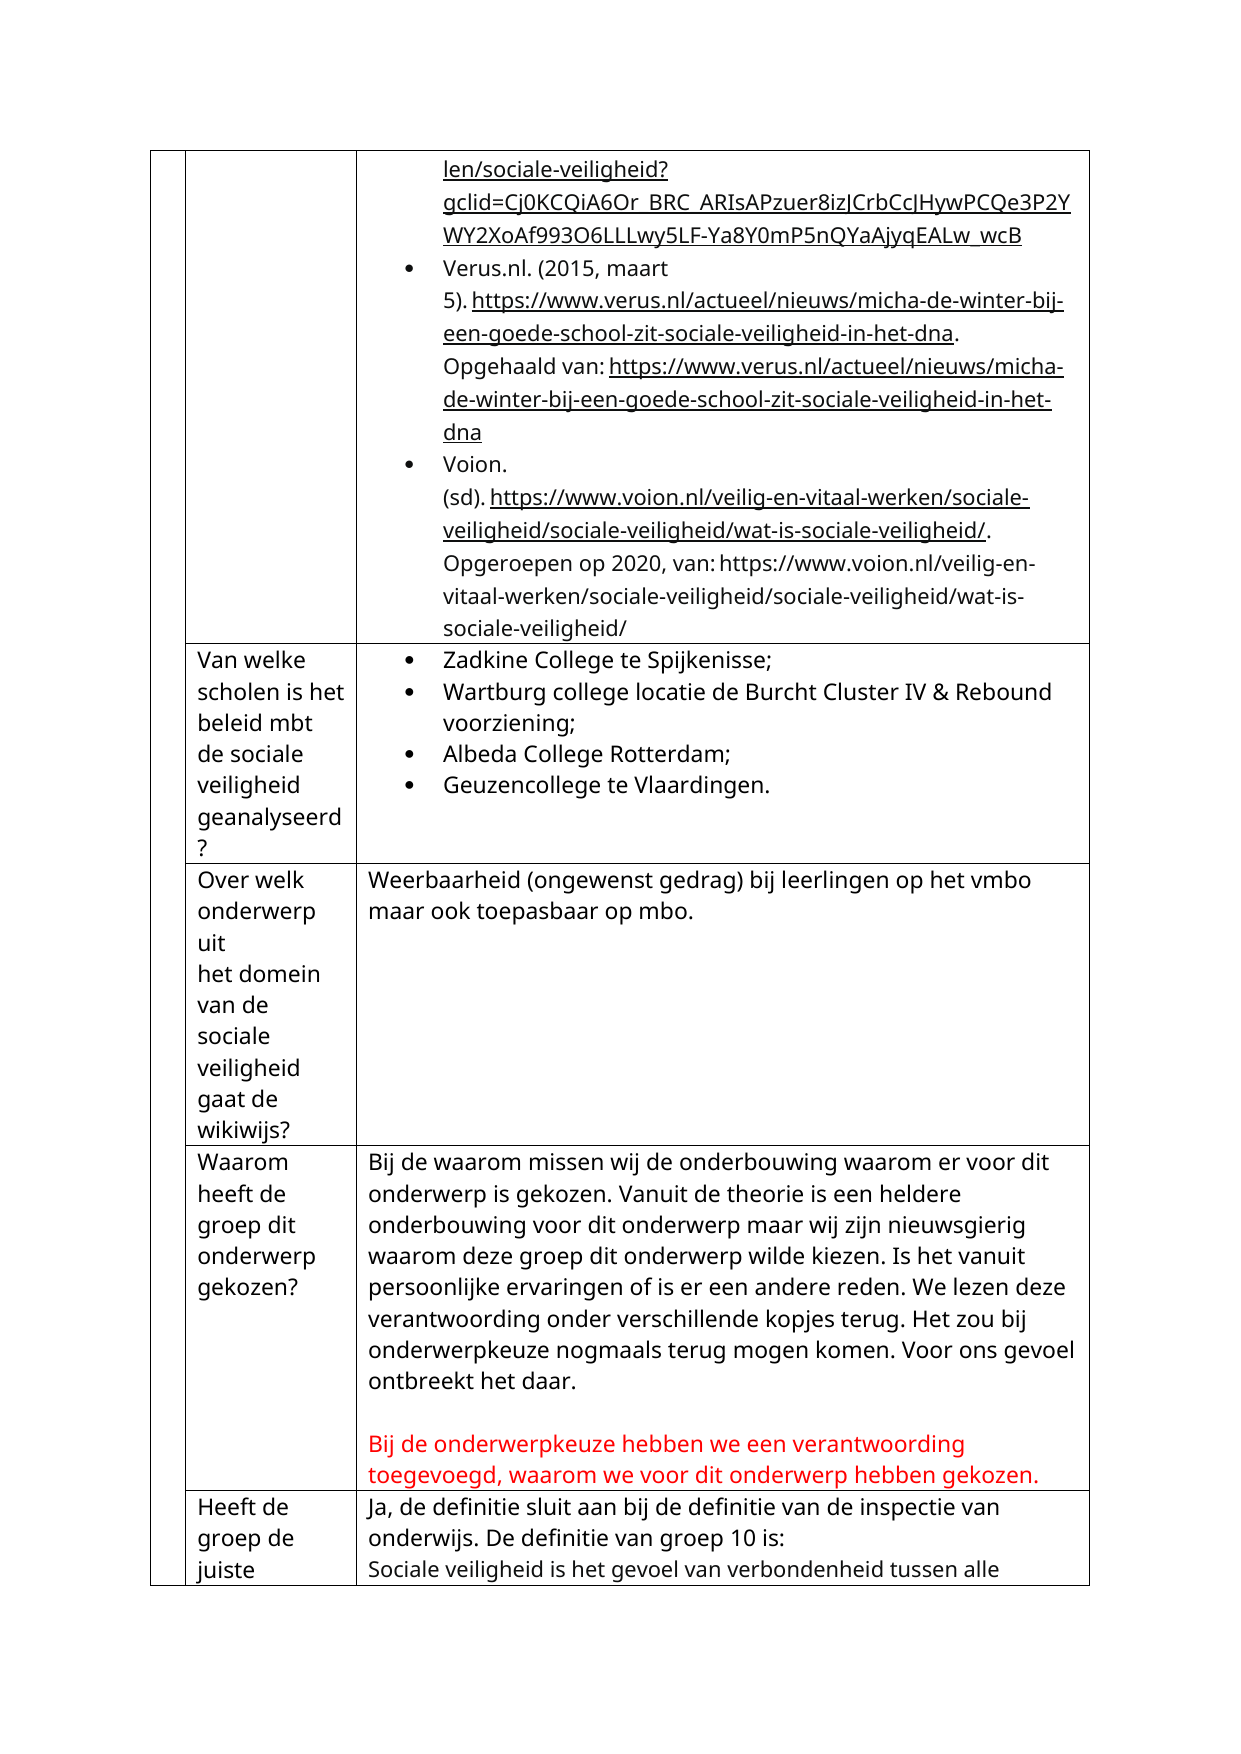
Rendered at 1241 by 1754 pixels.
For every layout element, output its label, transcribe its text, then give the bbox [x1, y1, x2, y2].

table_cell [357, 1491, 1089, 1585]
table_cell Over welk onderwerp uit het domein van de sociale veiligheid gaat de wikiwijs? [186, 864, 356, 1145]
table_cell Bij de waarom missen wij de onderbouwing waarom er voor dit onderwerp is gekozen. Vanuit de theorie is een heldere onderbouwing voor dit onderwerp maar wij zijn nieuwsgierig waarom deze groep dit onderwerp wilde kiezen. Is het vanuit persoonlijke ervaringen of is er een andere reden. We lezen deze verantwoording onder verschillende kopjes terug. Het zou bij onderwerpkeuze nogmaals terug mogen komen. Voor ons gevoel ontbreekt het daar. Bij de onderwerpkeuze hebben we een verantwoording toegevoegd, waarom we voor dit onderwerp hebben gekozen. [357, 1146, 1089, 1490]
table_cell Weerbaarheid (ongewenst gedrag) bij leerlingen op het vmbo maar ook toepasbaar op mbo. [357, 864, 1089, 1145]
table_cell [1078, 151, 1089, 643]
table_cell Van welke scholen is het beleid mbt de sociale veiligheid geanalyseerd? [186, 644, 356, 863]
table_cell Zadkine College te Spijkenisse; Wartburg college locatie de Burcht Cluster IV & Rebound voorziening; Albeda College Rotterdam; Geuzencollege te Vlaardingen. [357, 644, 1089, 863]
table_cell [186, 151, 356, 643]
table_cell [186, 1491, 356, 1585]
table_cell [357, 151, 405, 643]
table_cell Waarom heeft de groep dit onderwerp gekozen? [186, 1146, 356, 1490]
